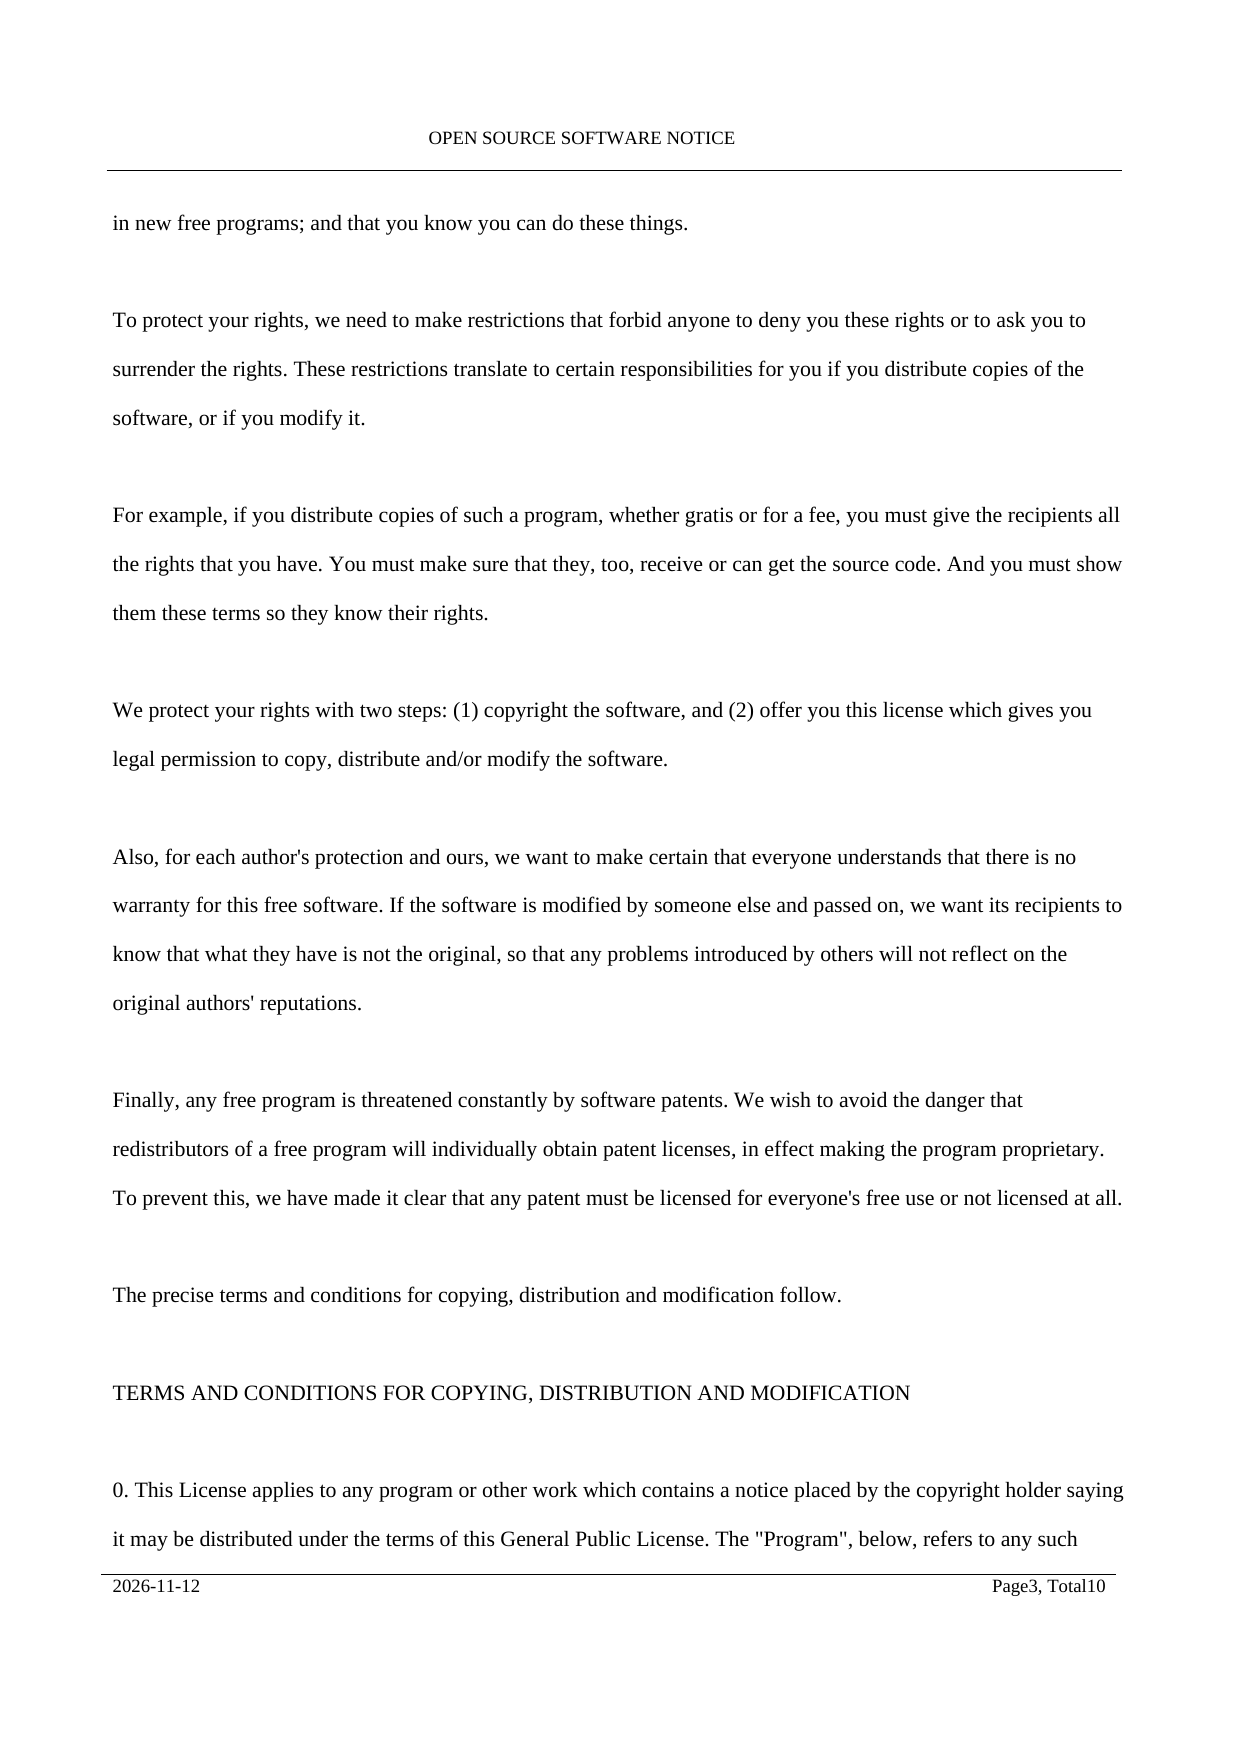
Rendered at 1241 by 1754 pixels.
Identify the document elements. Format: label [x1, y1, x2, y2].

text [112, 206, 1128, 1555]
